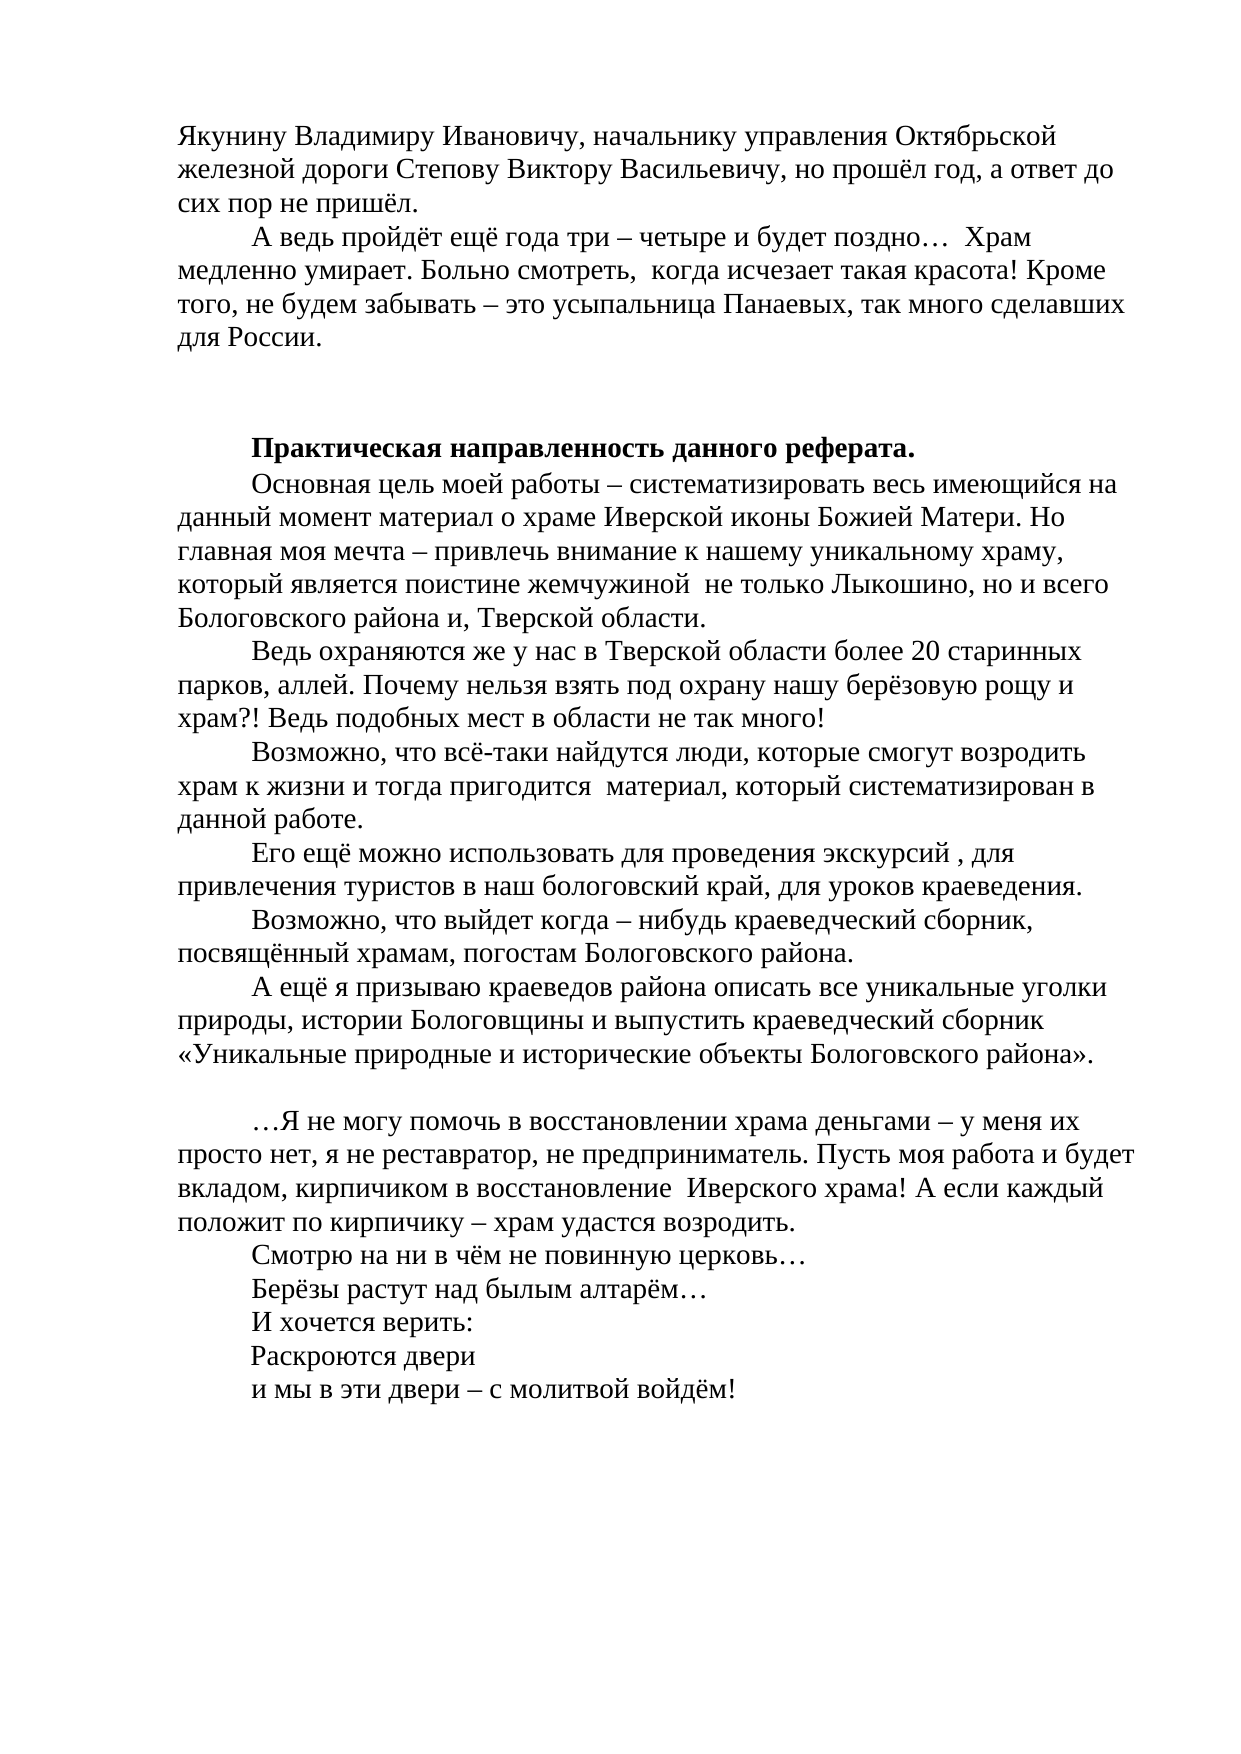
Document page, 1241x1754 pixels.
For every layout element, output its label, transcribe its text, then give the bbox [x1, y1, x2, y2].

text Возможно, что всё-таки найдутся люди, которые смогут возродить храм к жизни и тогда пригодится материал, который систематизирован в данной работе. [177, 734, 1152, 835]
text Берёзы растут над былым алтарём… [177, 1271, 1152, 1304]
text Практическая направленность данного реферата. [177, 426, 1152, 466]
text А ещё я призываю краеведов района описать все уникальные уголки природы, истории Бологовщины и выпустить краеведческий сборник «Уникальные природные и исторические объекты Бологовского района». [177, 969, 1152, 1069]
text Ведь охраняются же у нас в Тверской области более 20 старинных парков, аллей. Почему нельзя взять под охрану нашу берёзовую рощу и храм?! Ведь подобных мест в области не так много! [177, 633, 1152, 734]
text Его ещё можно использовать для проведения экскурсий , для привлечения туристов в наш бологовский край, для уроков краеведения. [177, 835, 1152, 902]
text Смотрю на ни в чём не повинную церковь… [177, 1237, 1152, 1271]
text И хочется верить: [177, 1304, 1152, 1338]
text …Я не могу помочь в восстановлении храма деньгами – у меня их просто нет, я не реставратор, не предприниматель. Пусть моя работа и будет вкладом, кирпичиком в восстановление Иверского храма! А если каждый положит по кирпичику – храм удастся возродить. [177, 1103, 1152, 1237]
text Возможно, что выйдет когда – нибудь краеведческий сборник, посвящённый храмам, погостам Бологовского района. [177, 902, 1152, 969]
text А ведь пройдёт ещё года три – четыре и будет поздно… Храм медленно умирает. Больно смотреть, когда исчезает такая красота! Кроме того, не будем забывать – это усыпальница Панаевых, так много сделавших для России. [177, 219, 1152, 353]
text Основная цель моей работы – систематизировать весь имеющийся на данный момент материал о храме Иверской иконы Божией Матери. Но главная моя мечта – привлечь внимание к нашему уникальному храму, который является поистине жемчужиной не только Лыкошино, но и всего Бологовского района и, Тверской области. [177, 466, 1152, 633]
text и мы в эти двери – с молитвой войдём! [177, 1371, 1152, 1405]
text Раскроются двери [177, 1338, 1152, 1371]
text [177, 118, 1152, 219]
